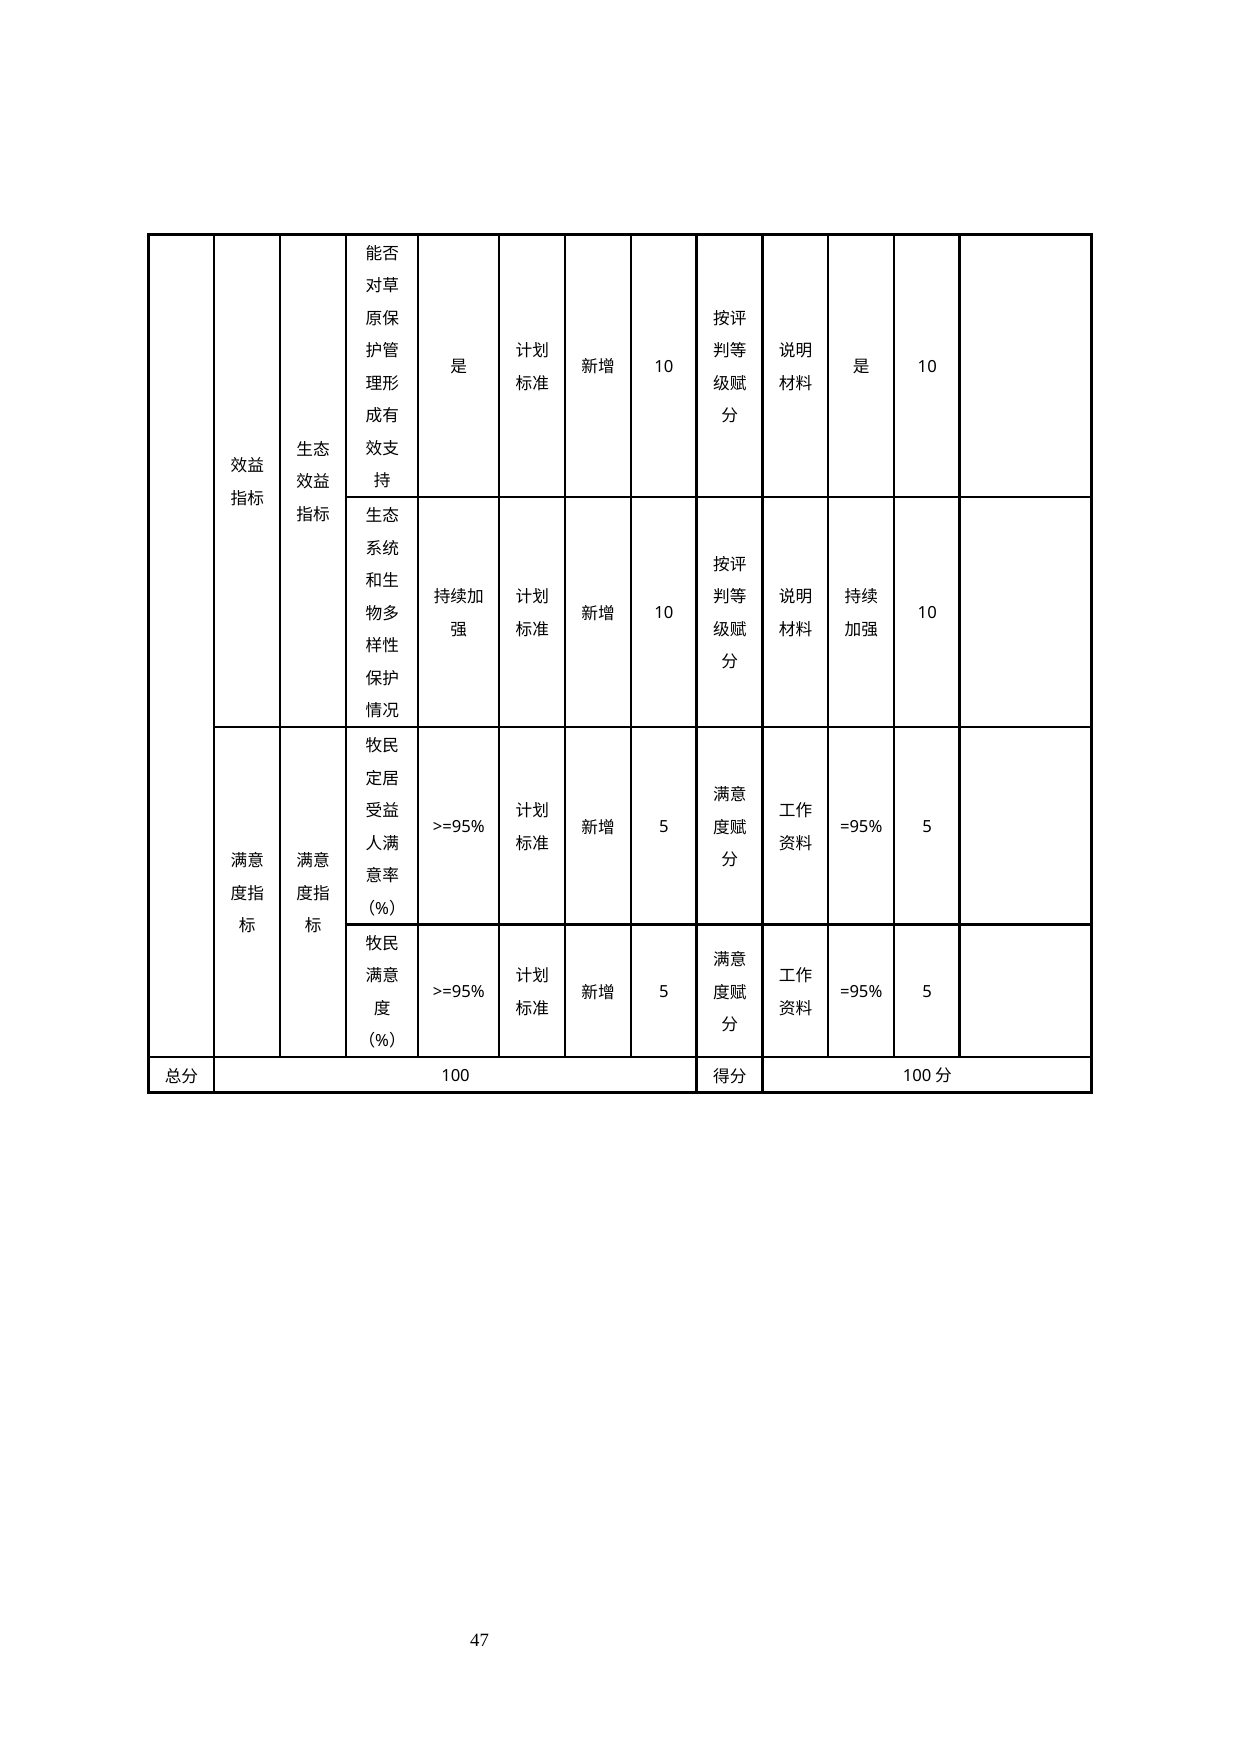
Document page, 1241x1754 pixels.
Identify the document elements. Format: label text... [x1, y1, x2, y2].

table_cell 持续加强 [419, 498, 498, 726]
table_cell 新增 [566, 926, 630, 1056]
table_cell 得分 [698, 1058, 761, 1091]
table_cell 10 [632, 498, 695, 726]
table_cell 10 [895, 498, 958, 726]
table_cell 满意度赋分 [698, 728, 761, 923]
table_cell 新增 [566, 728, 630, 923]
table_cell 5 [895, 728, 958, 923]
table_cell 说明材料 [764, 498, 827, 726]
table_cell 工作资料 [764, 728, 827, 923]
table_cell 牧民满意度（%） [347, 926, 417, 1056]
table_cell 计划标准 [500, 728, 564, 923]
table_cell 新增 [566, 236, 630, 496]
table_cell [961, 498, 1090, 726]
table_cell 5 [632, 728, 695, 923]
table_cell 100 [215, 1058, 695, 1091]
table_cell 能否对草原保护管理形成有效支持 [347, 236, 417, 496]
table_cell 满意度赋分 [698, 926, 761, 1056]
table_cell 满意度指标 [281, 728, 345, 1056]
table_cell 工作资料 [764, 926, 827, 1056]
table_cell 按评判等级赋分 [698, 236, 761, 496]
table_cell 是 [419, 236, 498, 496]
table_cell 计划标准 [500, 498, 564, 726]
table_cell 计划标准 [500, 926, 564, 1056]
table_cell 满意度指标 [215, 728, 279, 1056]
table_cell 是 [829, 236, 893, 496]
table_cell 生态效益指标 [281, 236, 345, 726]
table_cell 新增 [566, 498, 630, 726]
table_cell 牧民定居受益人满意率（%） [347, 728, 417, 923]
table_cell 5 [632, 926, 695, 1056]
table_cell [961, 728, 1090, 923]
table_cell 10 [632, 236, 695, 496]
table_cell 生态系统和生物多样性保护情况 [347, 498, 417, 726]
table_cell 计划标准 [500, 236, 564, 496]
table_cell >=95% [419, 926, 498, 1056]
table_cell 总分 [150, 1058, 213, 1091]
table_cell =95% [829, 926, 893, 1056]
table_cell 持续加强 [829, 498, 893, 726]
table_cell 100分 [764, 1058, 1090, 1091]
table_cell [961, 236, 1090, 496]
table_cell 5 [895, 926, 958, 1056]
table_cell 10 [895, 236, 958, 496]
table_cell 按评判等级赋分 [698, 498, 761, 726]
table_cell =95% [829, 728, 893, 923]
table_cell 说明材料 [764, 236, 827, 496]
table_cell 效益指标 [215, 236, 279, 726]
table_cell [961, 926, 1090, 1056]
table_cell >=95% [419, 728, 498, 923]
